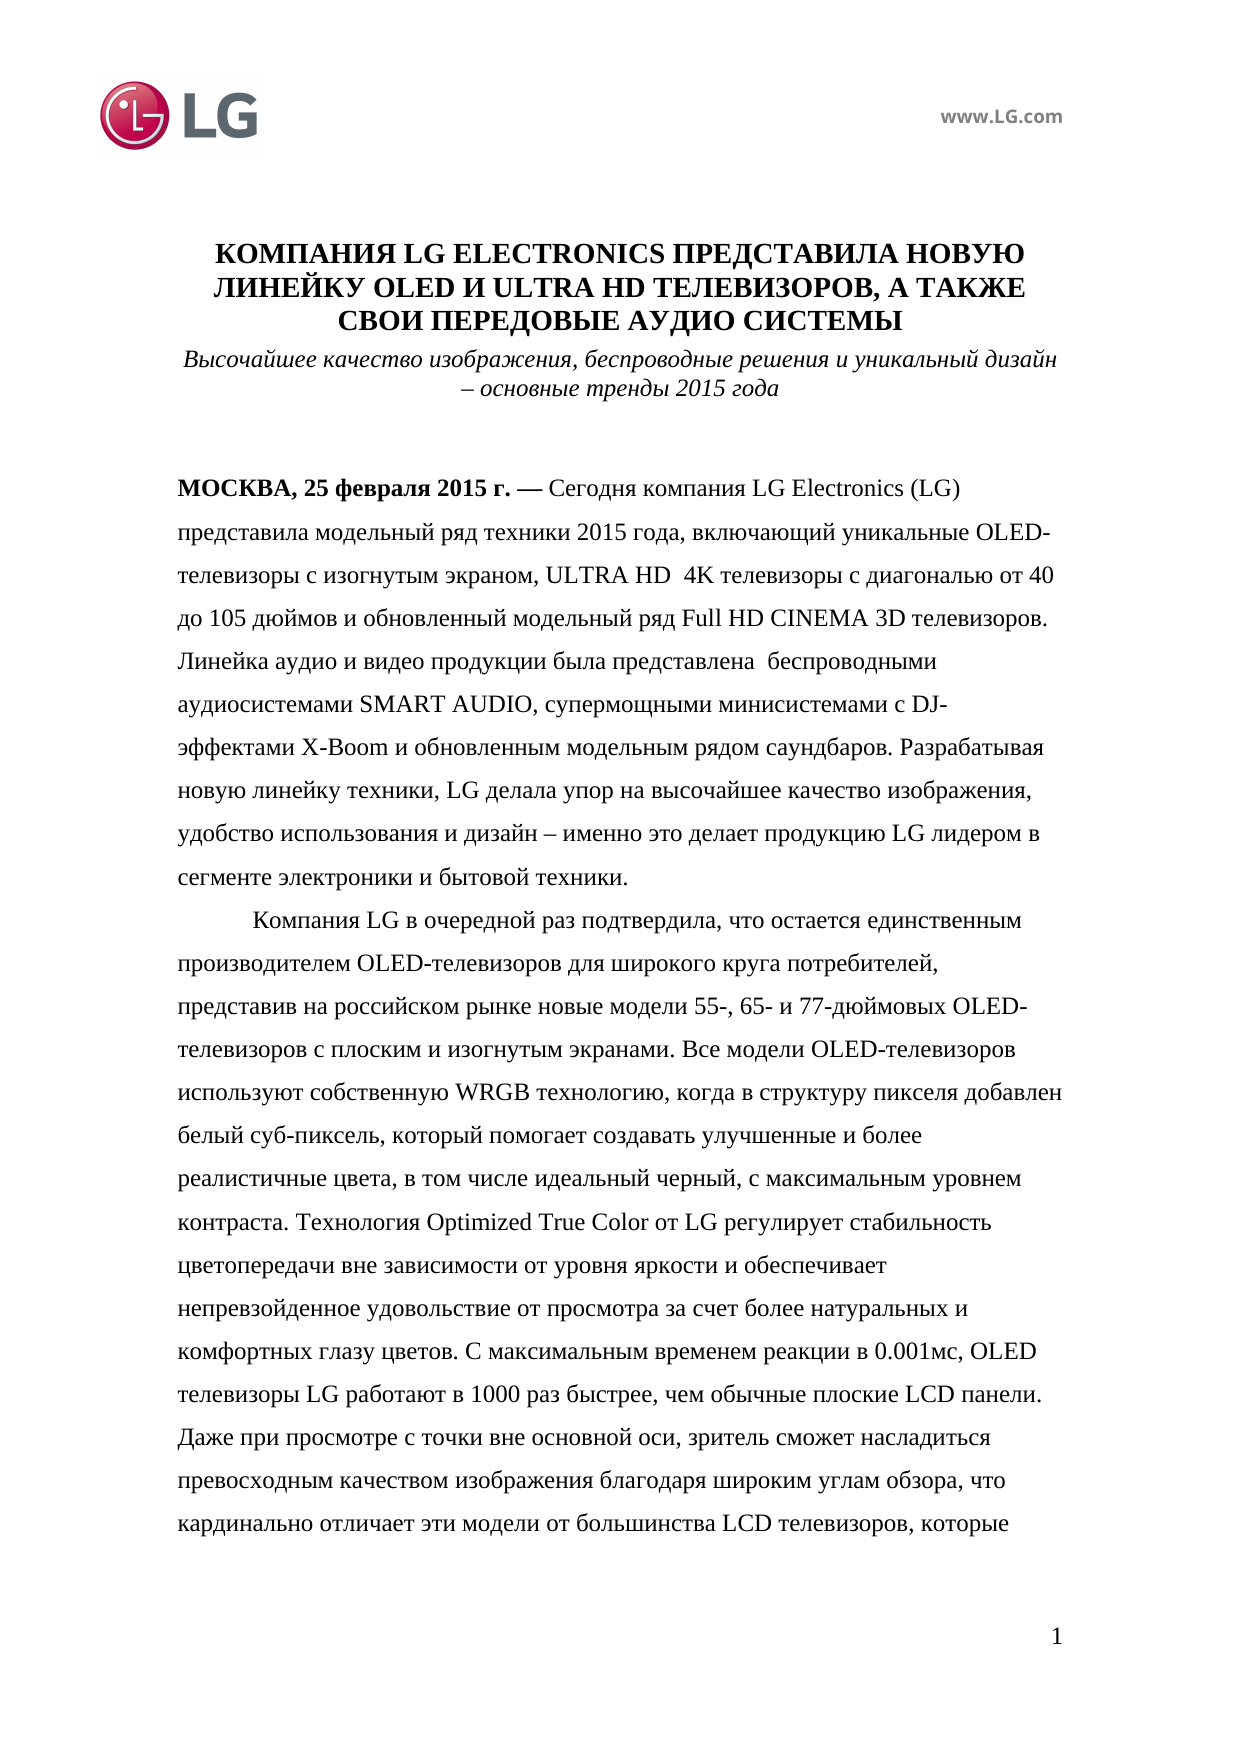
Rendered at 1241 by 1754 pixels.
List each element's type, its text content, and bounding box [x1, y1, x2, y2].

picture [95, 75, 264, 155]
text КОМПАНИЯ LG ELECTRONICS ПРЕДСТАВИЛА НОВУЮ ЛИНЕЙКУ OLED И ULTRA HD ТЕЛЕВИЗОРОВ, А ТАКЖЕ СВОИ ПЕРЕДОВЫЕ АУДИО СИСТЕМЫ [177, 236, 1063, 337]
text Высочайшее качество изображения, беспроводные решения и уникальный дизайн – основные тренды 2015 года [177, 344, 1063, 402]
text МОСКВА, 25 февраля 2015 г. — Сегодня компания LG Electronics (LG) представила модельный ряд техники 2015 года, включающий уникальные OLED-телевизоры с изогнутым экраном, ULTRA HD 4K телевизоры с диагональю от 40 до 105 дюймов и обновленный модельный ряд Full HD CINEMA 3D телевизоров. Линейка аудио и видео продукции была представлена беспроводными аудиосистемами SMART AUDIО, супермощными минисистемами с DJ-эффектами X-Boom и обновленным модельным рядом саундбаров. Разрабатывая новую линейку техники, LG делала упор на высочайшее качество изображения, удобство использования и дизайн – именно это делает продукцию LG лидером в сегменте электроники и бытовой техники. [177, 473, 1063, 890]
